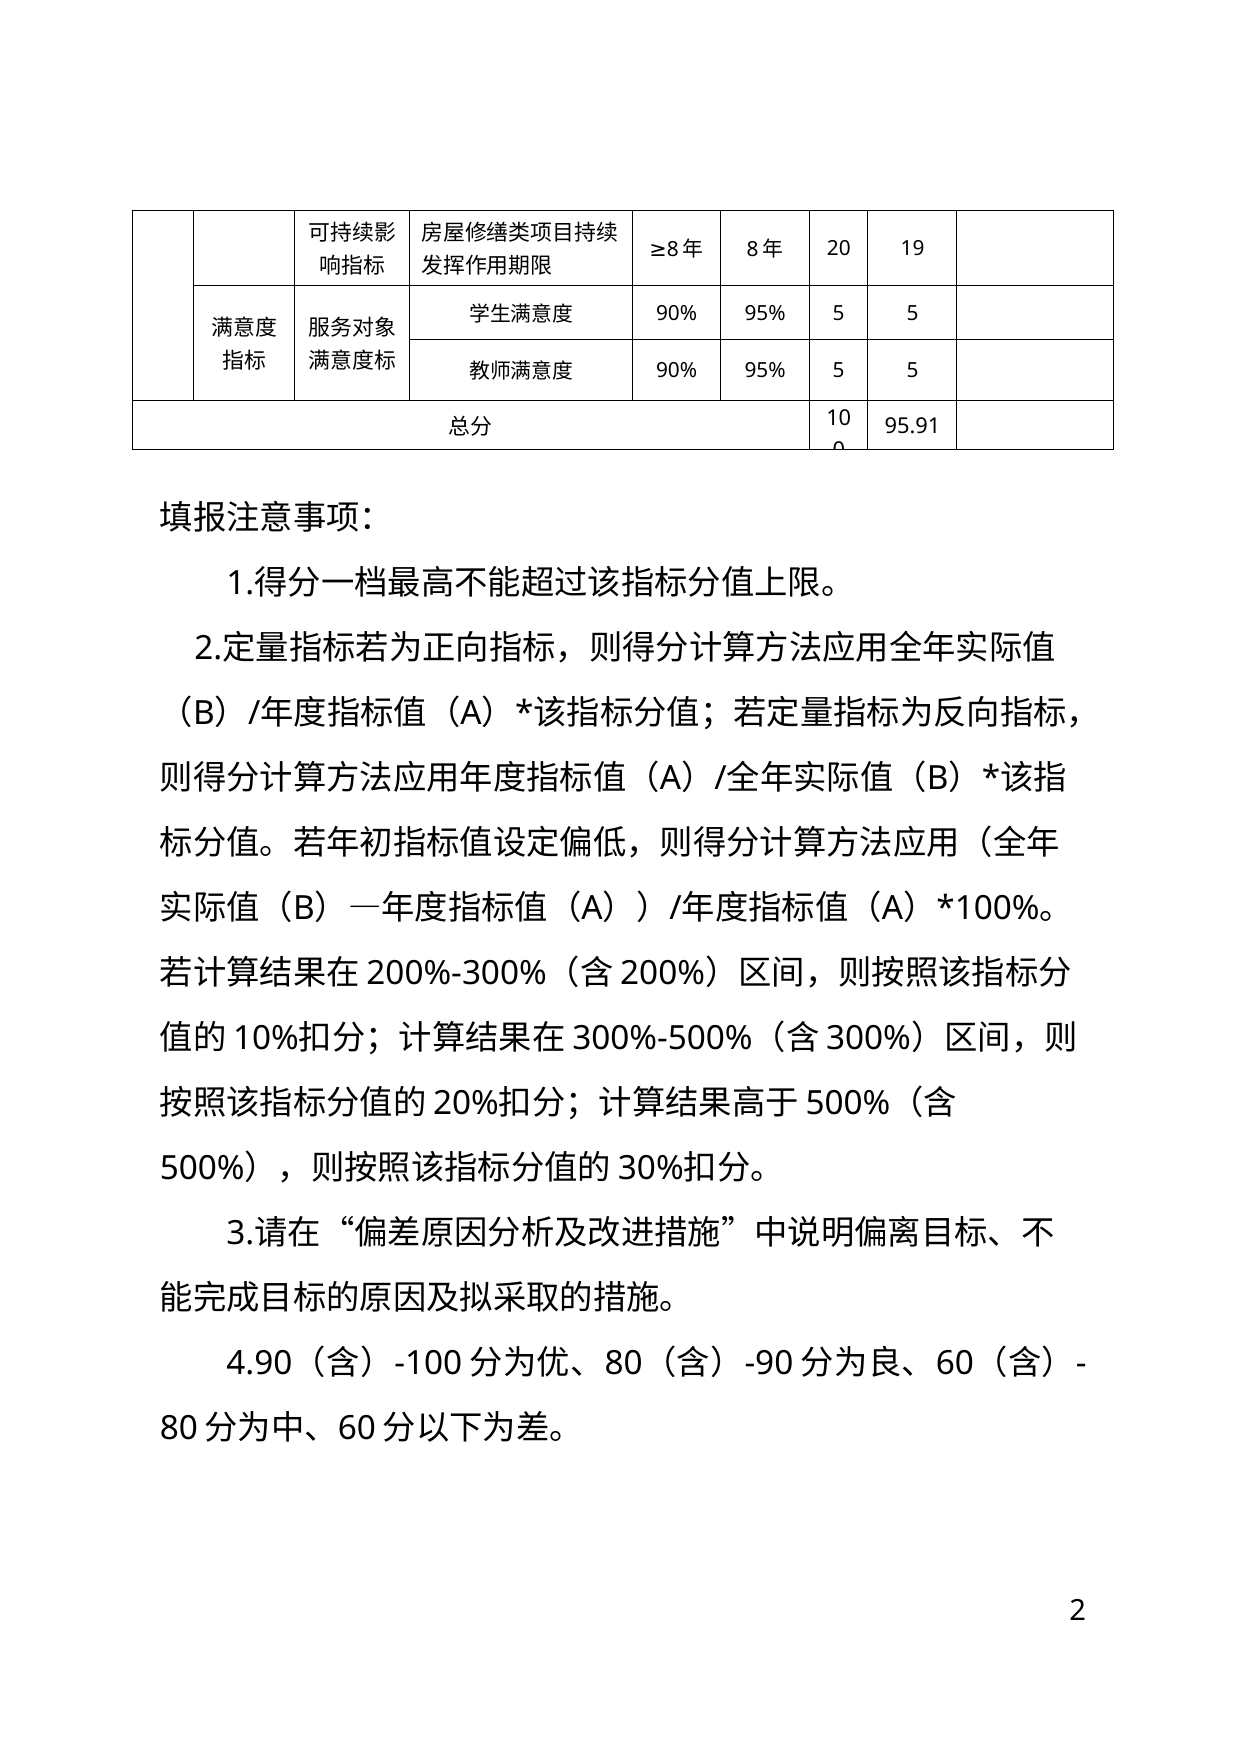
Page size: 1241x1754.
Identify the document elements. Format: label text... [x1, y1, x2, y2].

table_cell 95% [721, 286, 809, 339]
table_cell 20 [810, 211, 867, 284]
table_cell 学生满意度 [410, 286, 632, 339]
table_cell 满意度 指标 [194, 286, 294, 399]
table_cell 房屋修缮类项目持续发挥作用期限 [410, 211, 632, 284]
text 填报注意事项： [159, 483, 1087, 548]
table_cell [957, 286, 1113, 339]
table_cell [957, 340, 1113, 399]
table_cell 5 [868, 340, 956, 399]
text 3.请在“偏差原因分析及改进措施”中说明偏离目标、不能完成目标的原因及拟采取的措施。 [159, 1198, 1087, 1328]
table_cell 服务对象满意度标 [295, 286, 409, 399]
table_cell ≥8年 [633, 211, 720, 284]
table_cell 19 [868, 211, 956, 284]
table_cell 95% [721, 340, 809, 399]
text 4.90（含）-100分为优、80（含）-90分为良、60（含）-80分为中、60分以下为差。 [159, 1328, 1087, 1458]
text 2.定量指标若为正向指标，则得分计算方法应用全年实际值（B）/年度指标值（A）*该指标分值；若定量指标为反向指标，则得分计算方法应用年度指标值（A）/全年实际值（B）*该指标分值。若年初指标值设定偏低，则得分计算方法应用（全年实际值（B）—年度指标值（A））/年度指标值（A）*100%。若计算结果在200%-300%（含200%）区间，则按照该指标分值的10%扣分；计算结果在300%-500%（含300%）区间，则按照该指标分值的20%扣分；计算结果高于500%（含500%），则按照该指标分值的30%扣分。 [159, 613, 1087, 1198]
table_cell 可持续影响指标 [295, 211, 409, 284]
table_cell 5 [810, 340, 867, 399]
table_cell 5 [810, 286, 867, 339]
table_cell 100 [810, 401, 867, 449]
table_cell 教师满意度 [410, 340, 632, 399]
table_cell [957, 211, 1113, 284]
table_cell 总分 [133, 401, 809, 449]
table_cell 8年 [721, 211, 809, 284]
table_cell 95.91 [868, 401, 956, 449]
text 1.得分一档最高不能超过该指标分值上限。 [159, 548, 1087, 613]
table_cell 90% [633, 286, 720, 339]
table_cell 5 [868, 286, 956, 339]
table_cell [957, 401, 1113, 449]
table_cell 90% [633, 340, 720, 399]
